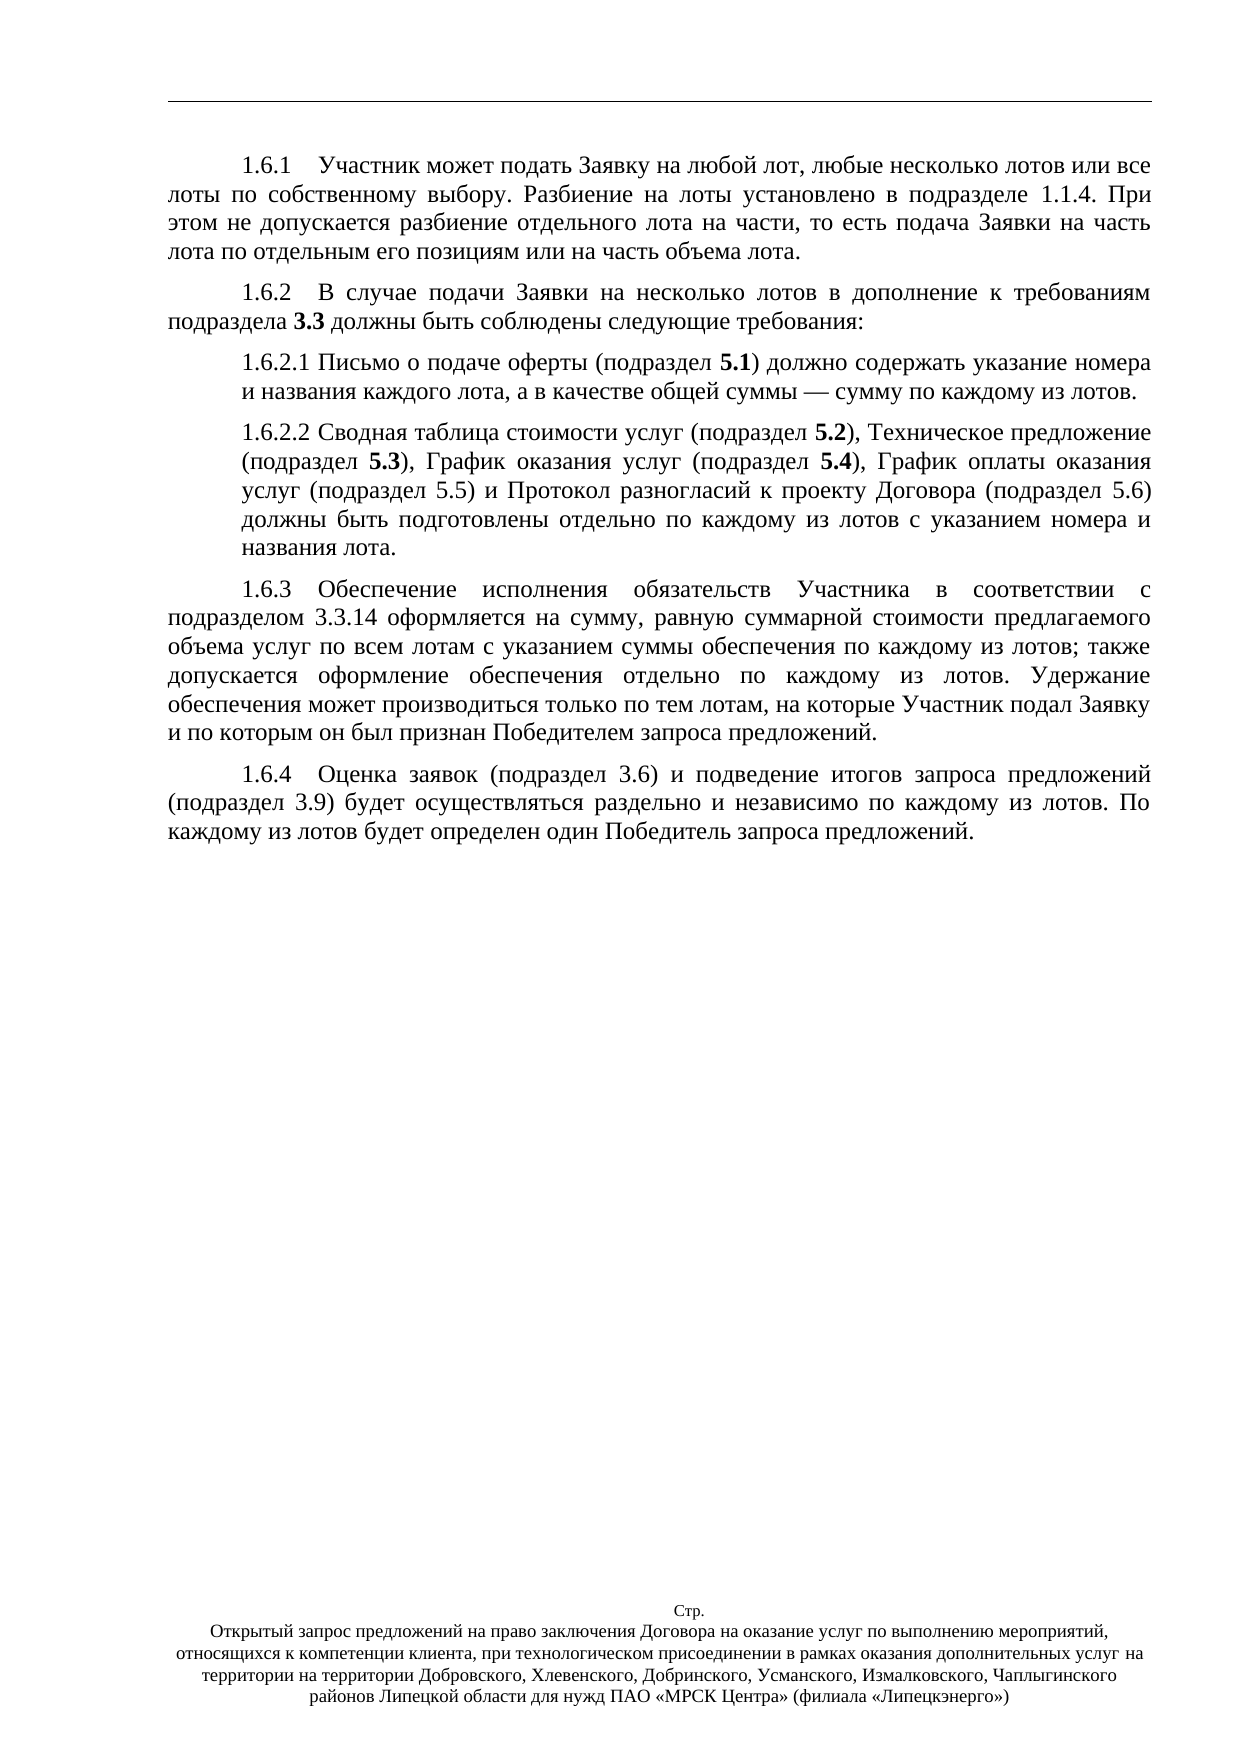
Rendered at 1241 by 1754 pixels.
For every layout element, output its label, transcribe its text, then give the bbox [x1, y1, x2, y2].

subtitle Обеспечение исполнения обязательств Участника в соответствии с подразделом 3.3.14 оформляется на сумму, равную суммарной стоимости предлагаемого объема услуг по всем лотам с указанием суммы обеспечения по каждому из лотов; также допускается оформление обеспечения отдельно по каждому из лотов. Удержание обеспечения может производиться только по тем лотам, на которые Участник подал Заявку и по которым он был признан Победителем запроса предложений. [168, 574, 1152, 746]
subtitle Оценка заявок (подраздел 3.6) и подведение итогов запроса предложений (подраздел 3.9) будет осуществляться раздельно и независимо по каждому из лотов. По каждому из лотов будет определен один Победитель запроса предложений. [168, 759, 1152, 845]
subtitle Письмо о подаче оферты (подраздел 5.1) должно содержать указание номера и названия каждого лота, а в качестве общей суммы — сумму по каждому из лотов. [241, 347, 1152, 405]
subtitle В случае подачи Заявки на несколько лотов в дополнение к требованиям подраздела 3.3 должны быть соблюдены следующие требования: [168, 277, 1152, 335]
subtitle Участник может подать Заявку на любой лот, любые несколько лотов или все лоты по собственному выбору. Разбиение на лоты установлено в подразделе 1.1.4. При этом не допускается разбиение отдельного лота на части, то есть подача Заявки на часть лота по отдельным его позициям или на часть объема лота. [168, 150, 1152, 265]
subtitle Сводная таблица стоимости услуг (подраздел 5.2), Техническое предложение (подраздел 5.3), График оказания услуг (подраздел 5.4), График оплаты оказания услуг (подраздел 5.5) и Протокол разногласий к проекту Договора (подраздел 5.6) должны быть подготовлены отдельно по каждому из лотов с указанием номера и названия лота. [241, 417, 1152, 561]
